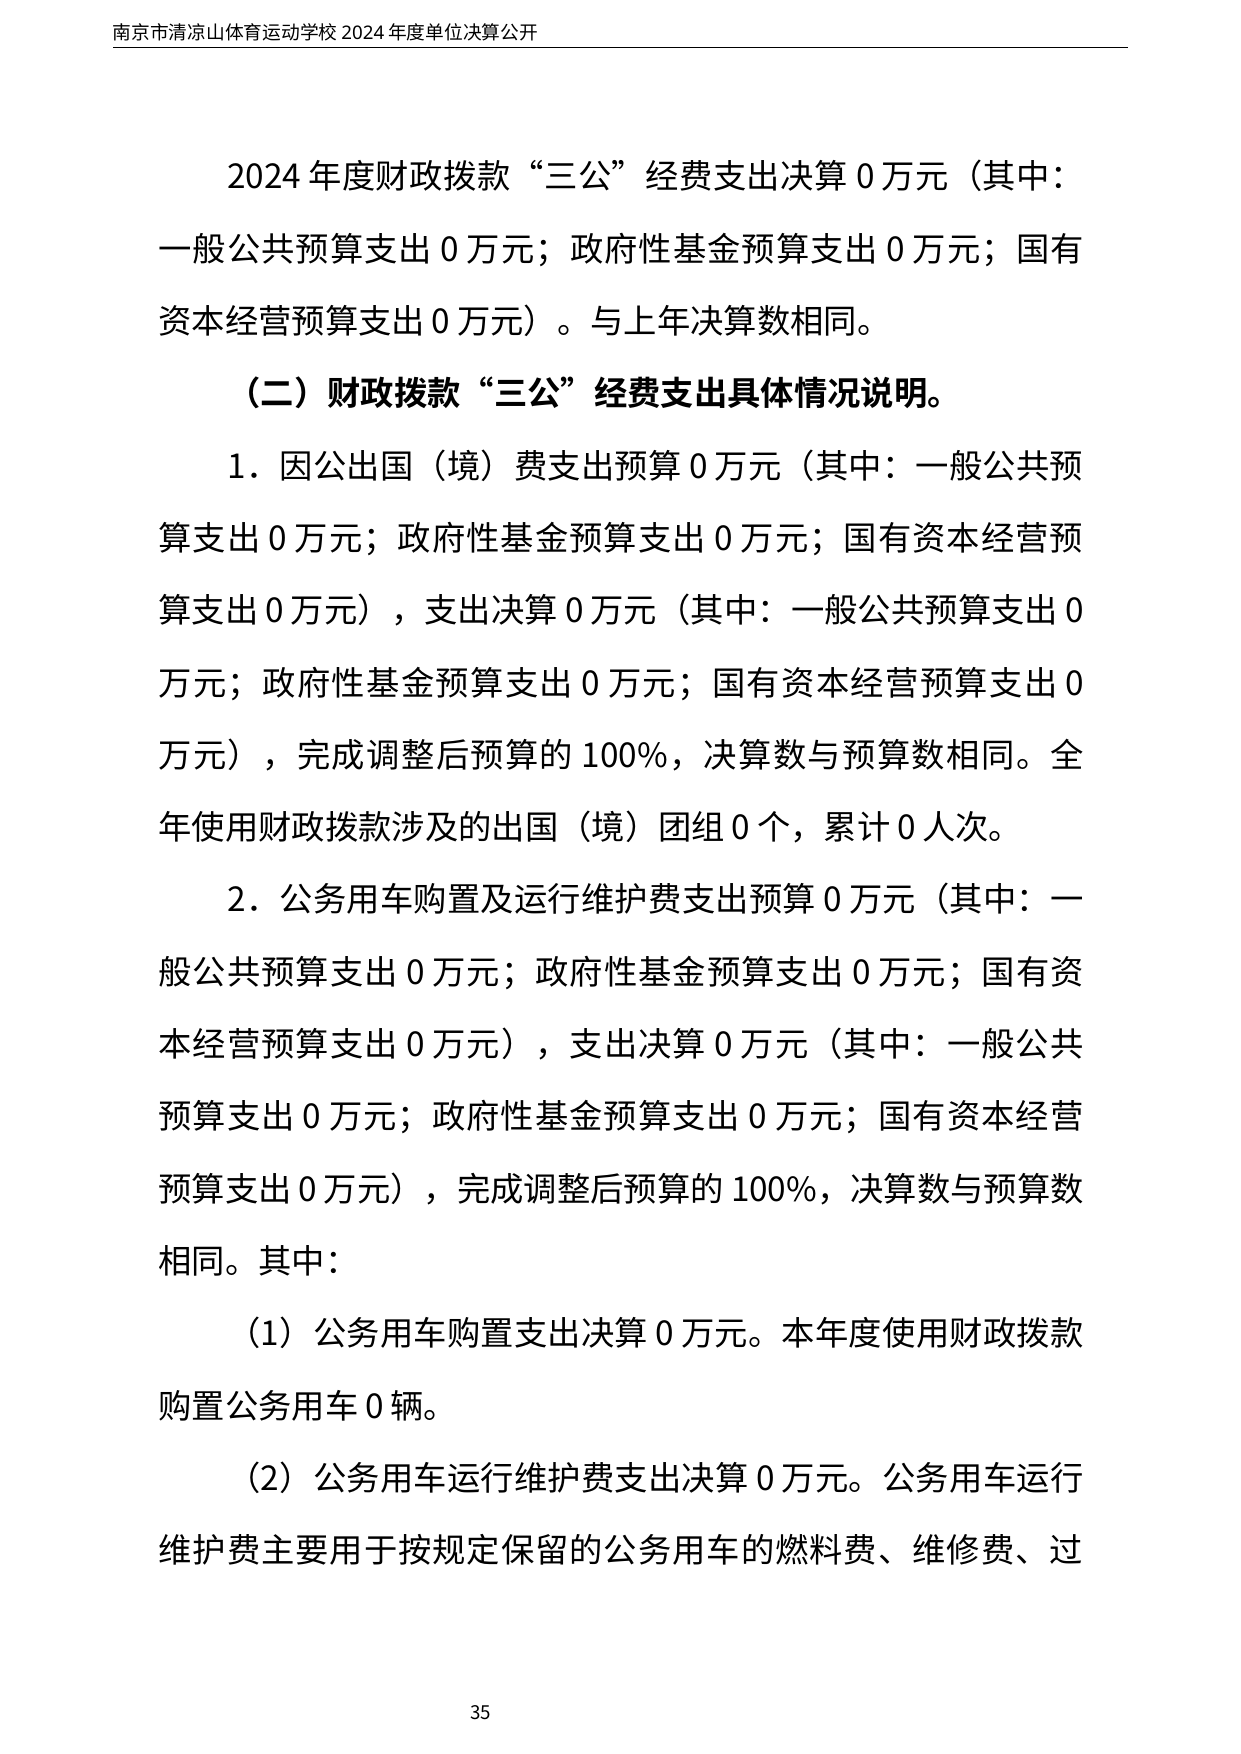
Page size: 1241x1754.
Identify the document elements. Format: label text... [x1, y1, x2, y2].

text 2．公务用车购置及运行维护费支出预算0万元（其中：一般公共预算支出0万元；政府性基金预算支出0万元；国有资本经营预算支出0万元），支出决算0万元（其中：一般公共预算支出0万元；政府性基金预算支出0万元；国有资本经营预算支出0万元），完成调整后预算的100%，决算数与预算数相同。其中： [158, 873, 1084, 1283]
text 2024年度财政拨款“三公”经费支出决算0万元（其中：一般公共预算支出0万元；政府性基金预算支出0万元；国有资本经营预算支出0万元）。与上年决算数相同。 [158, 150, 1084, 343]
text （二）财政拨款“三公”经费支出具体情况说明。 [158, 367, 1084, 415]
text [158, 1452, 1084, 1572]
text （1）公务用车购置支出决算0万元。本年度使用财政拨款购置公务用车0辆。 [158, 1307, 1084, 1428]
text 1．因公出国（境）费支出预算0万元（其中：一般公共预算支出0万元；政府性基金预算支出0万元；国有资本经营预算支出0万元），支出决算0万元（其中：一般公共预算支出0万元；政府性基金预算支出0万元；国有资本经营预算支出0万元），完成调整后预算的100%，决算数与预算数相同。全年使用财政拨款涉及的出国（境）团组0个，累计0人次。 [158, 439, 1084, 849]
